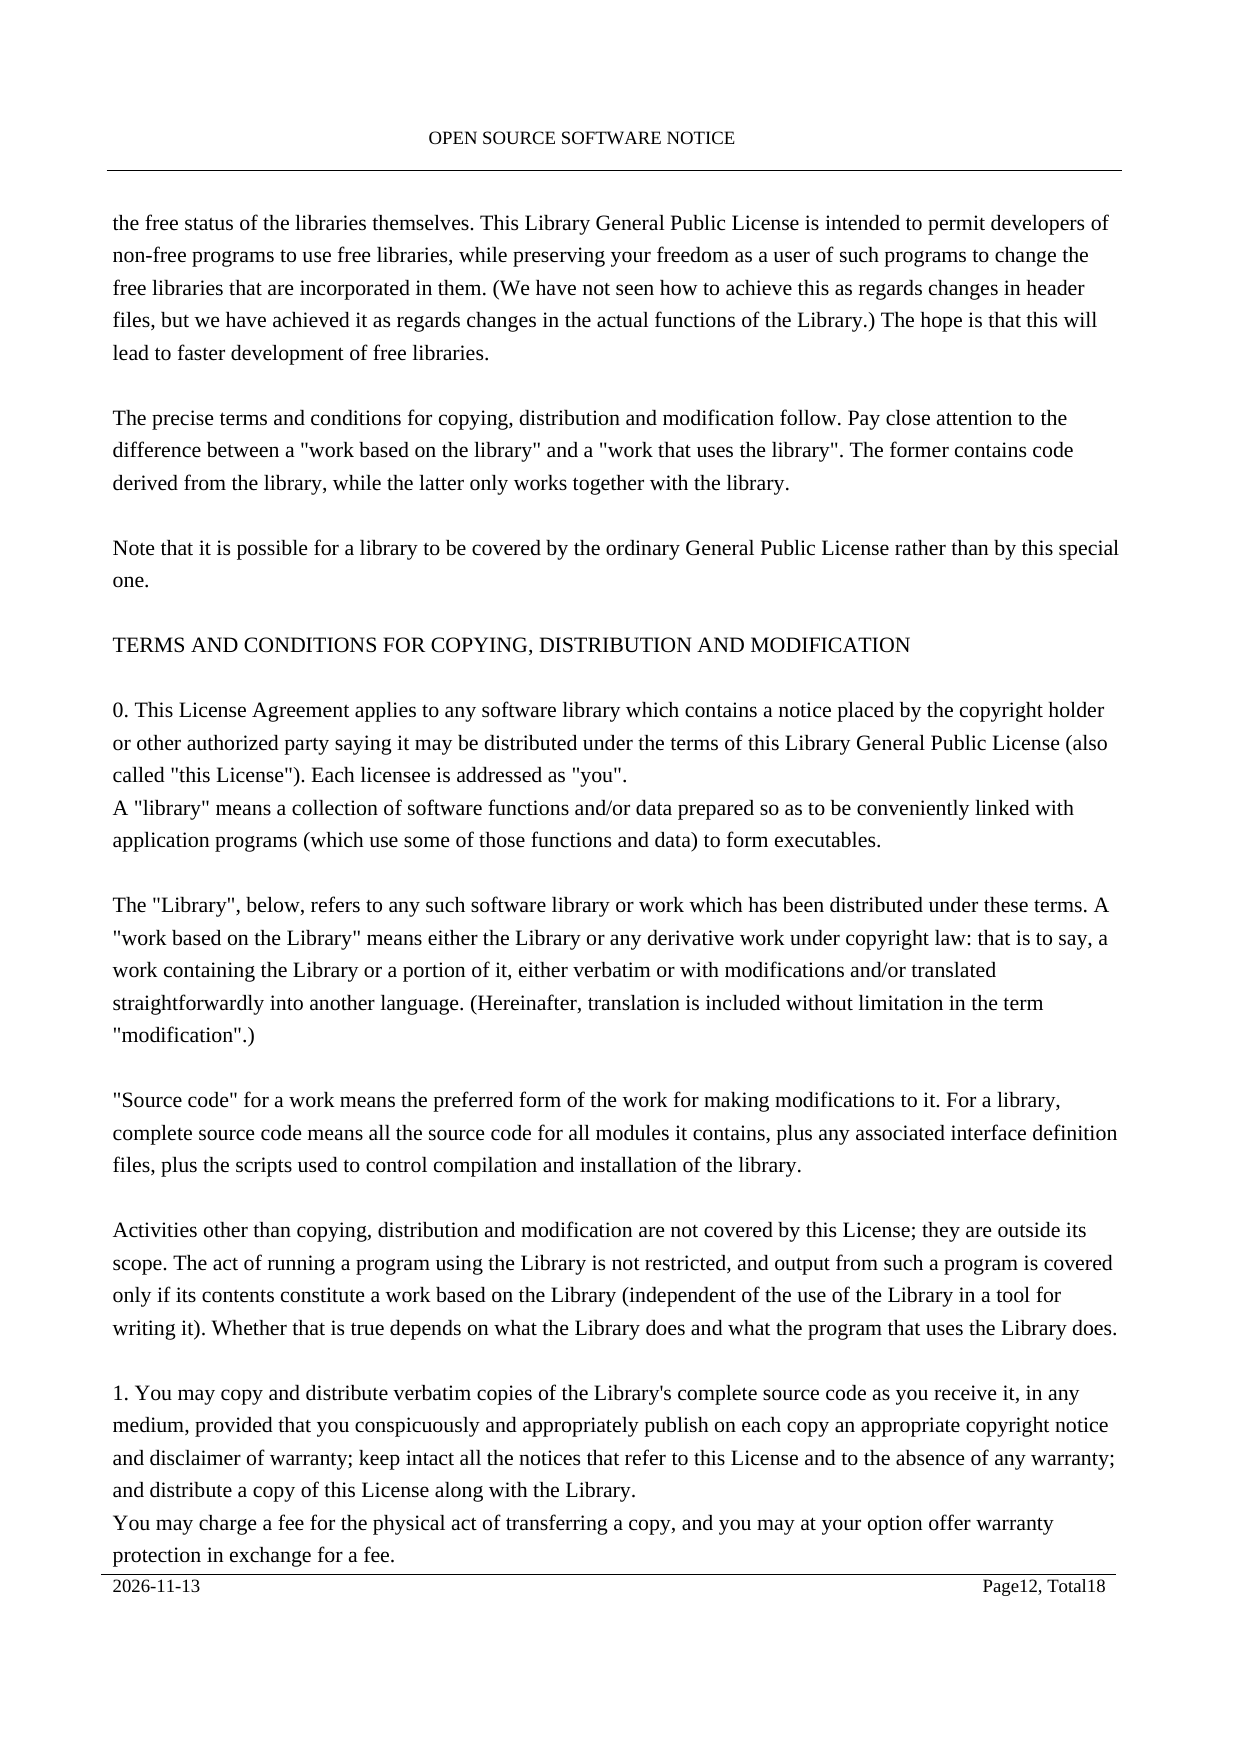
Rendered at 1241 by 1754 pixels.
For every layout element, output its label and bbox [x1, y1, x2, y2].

text [112, 206, 1128, 1571]
